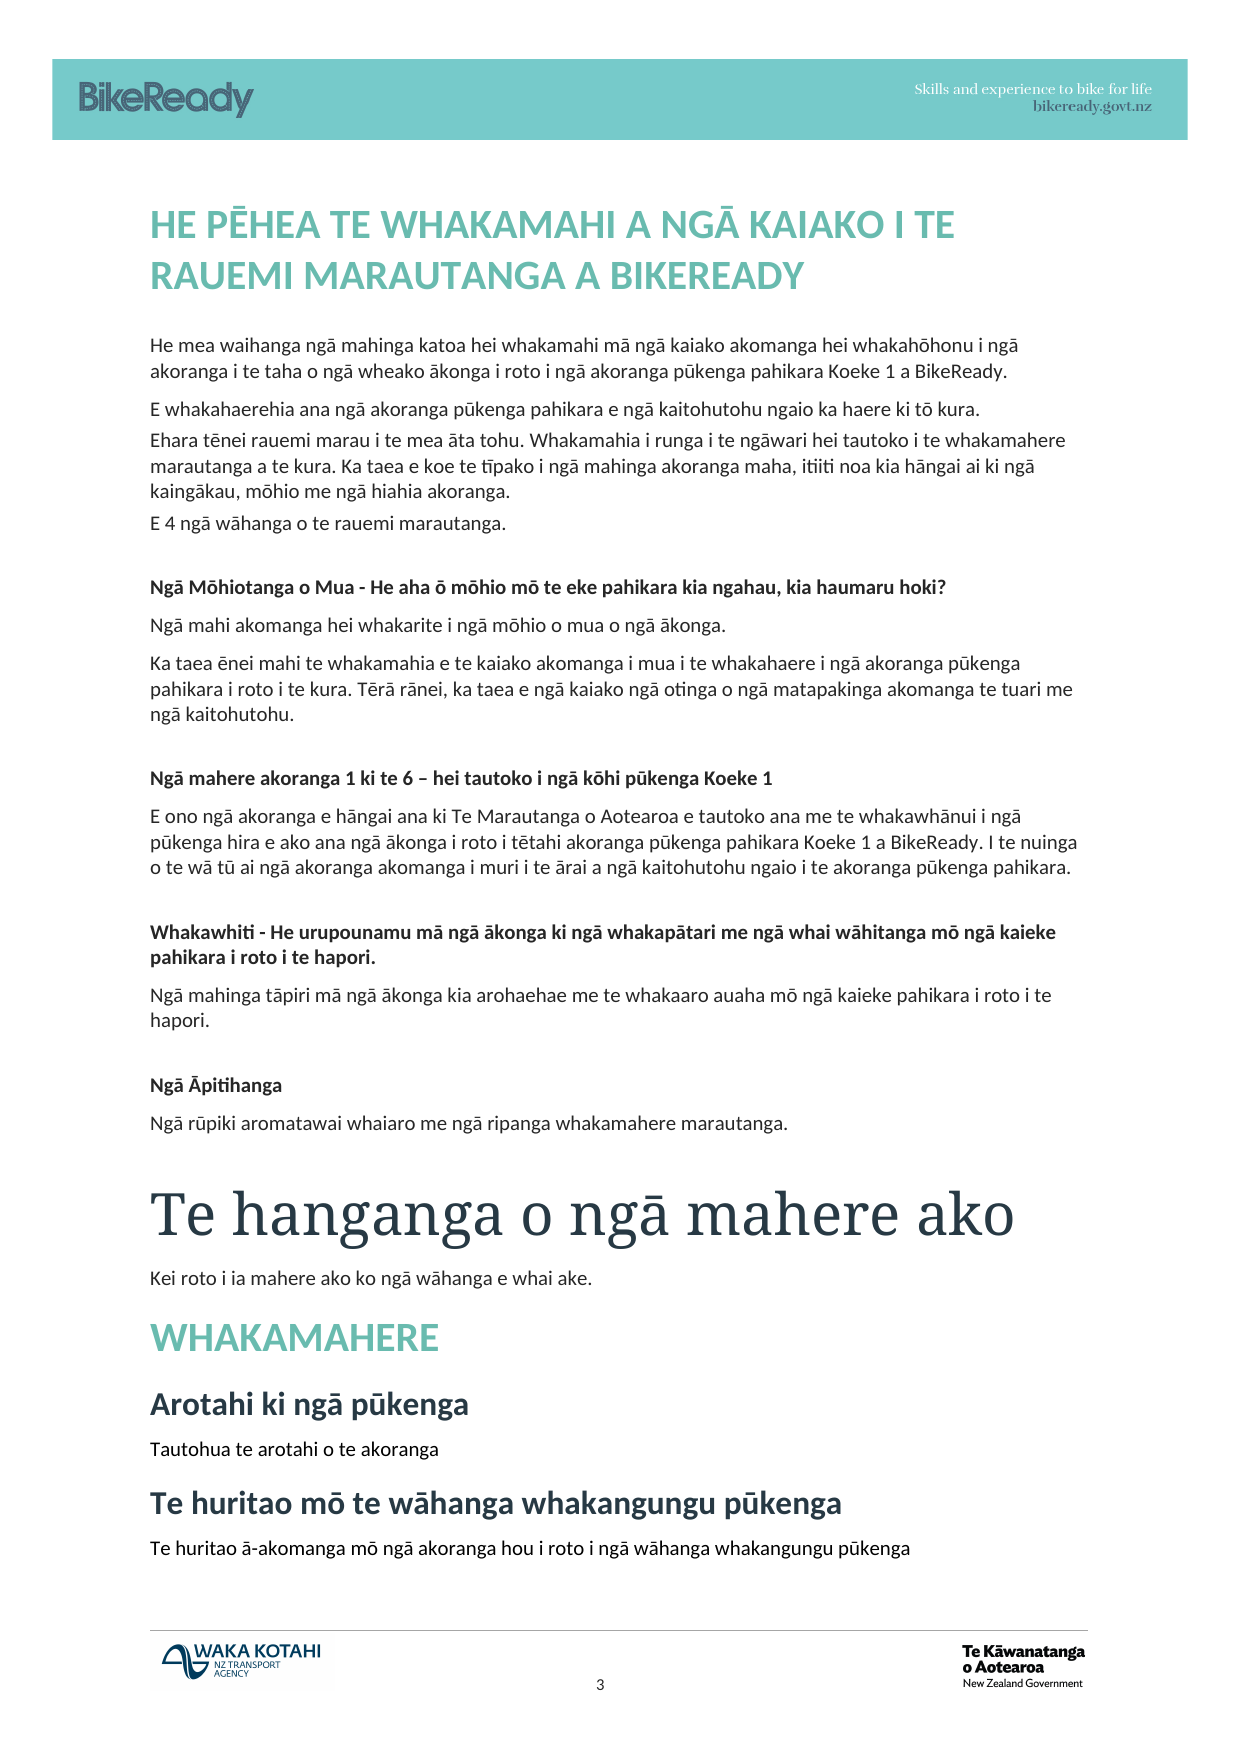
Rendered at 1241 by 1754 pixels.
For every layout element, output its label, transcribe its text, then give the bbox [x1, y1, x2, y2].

subtitle Whakamahere [150, 1311, 1090, 1362]
text Te huritao ā-akomanga mō ngā akoranga hou i roto i ngā wāhanga whakangungu pūkenga [150, 1536, 1090, 1561]
text Tautohua te arotahi o te akoranga [150, 1436, 1090, 1461]
text Ngā Āpitihanga [150, 1072, 1090, 1097]
text E ono ngā akoranga e hāngai ana ki Te Marautanga o Aotearoa e tautoko ana me te whakawhānui i ngā pūkenga hira e ako ana ngā ākonga i roto i tētahi akoranga pūkenga pahikara Koeke 1 a BikeReady. I te nuinga o te wā tū ai ngā akoranga akomanga i muri i te ārai a ngā kaitohutohu ngaio i te akoranga pūkenga pahikara. [150, 803, 1090, 880]
picture [52, 59, 1188, 140]
text E whakahaerehia ana ngā akoranga pūkenga pahikara e ngā kaitohutohu ngaio ka haere ki tō kura. [150, 396, 1090, 421]
text E 4 ngā wāhanga o te rauemi marautanga. [150, 510, 1090, 535]
text Ka taea ēnei mahi te whakamahia e te kaiako akomanga i mua i te whakahaere i ngā akoranga pūkenga pahikara i roto i te kura. Tērā rānei, ka taea e ngā kaiako ngā otinga o ngā matapakinga akomanga te tuari me ngā kaitohutohu. [150, 650, 1090, 727]
text Whakawhiti - He urupounamu mā ngā ākonga ki ngā whakapātari me ngā whai wāhitanga mō ngā kaieke pahikara i roto i te hapori. [150, 919, 1090, 970]
text Ngā mahere akoranga 1 ki te 6 – hei tautoko i ngā kōhi pūkenga Koeke 1 [150, 766, 1090, 791]
picture [150, 1633, 335, 1691]
picture [958, 1642, 1088, 1691]
subtitle He pēhea te whakamahi a ngā kaiako i te rauemi marautanga a BikeReady [150, 198, 1090, 300]
subtitle Te huritao mō te wāhanga whakangungu pūkenga [150, 1482, 1090, 1523]
text Ehara tēnei rauemi marau i te mea āta tohu. Whakamahia i runga i te ngāwari hei tautoko i te whakamahere marautanga a te kura. Ka taea e koe te tīpako i ngā mahinga akoranga maha, itiiti noa kia hāngai ai ki ngā kaingākau, mōhio me ngā hiahia akoranga. [150, 427, 1090, 504]
subtitle Arotahi ki ngā pūkenga [150, 1383, 1090, 1423]
text Ngā mahinga tāpiri mā ngā ākonga kia arohaehae me te whakaaro auaha mō ngā kaieke pahikara i roto i te hapori. [150, 982, 1090, 1033]
subtitle Te hanganga o ngā mahere ako [150, 1173, 1090, 1252]
text Ngā mahi akomanga hei whakarite i ngā mōhio o mua o ngā ākonga. [150, 612, 1090, 638]
text Ngā Mōhiotanga o Mua - He aha ō mōhio mō te eke pahikara kia ngahau, kia haumaru hoki? [150, 574, 1090, 600]
text Kei roto i ia mahere ako ko ngā wāhanga e whai ake. [150, 1265, 1090, 1290]
text He mea waihanga ngā mahinga katoa hei whakamahi mā ngā kaiako akomanga hei whakahōhonu i ngā akoranga i te taha o ngā wheako ākonga i roto i ngā akoranga pūkenga pahikara Koeke 1 a BikeReady. [150, 332, 1090, 383]
text Ngā rūpiki aromatawai whaiaro me ngā ripanga whakamahere marautanga. [150, 1110, 1090, 1135]
